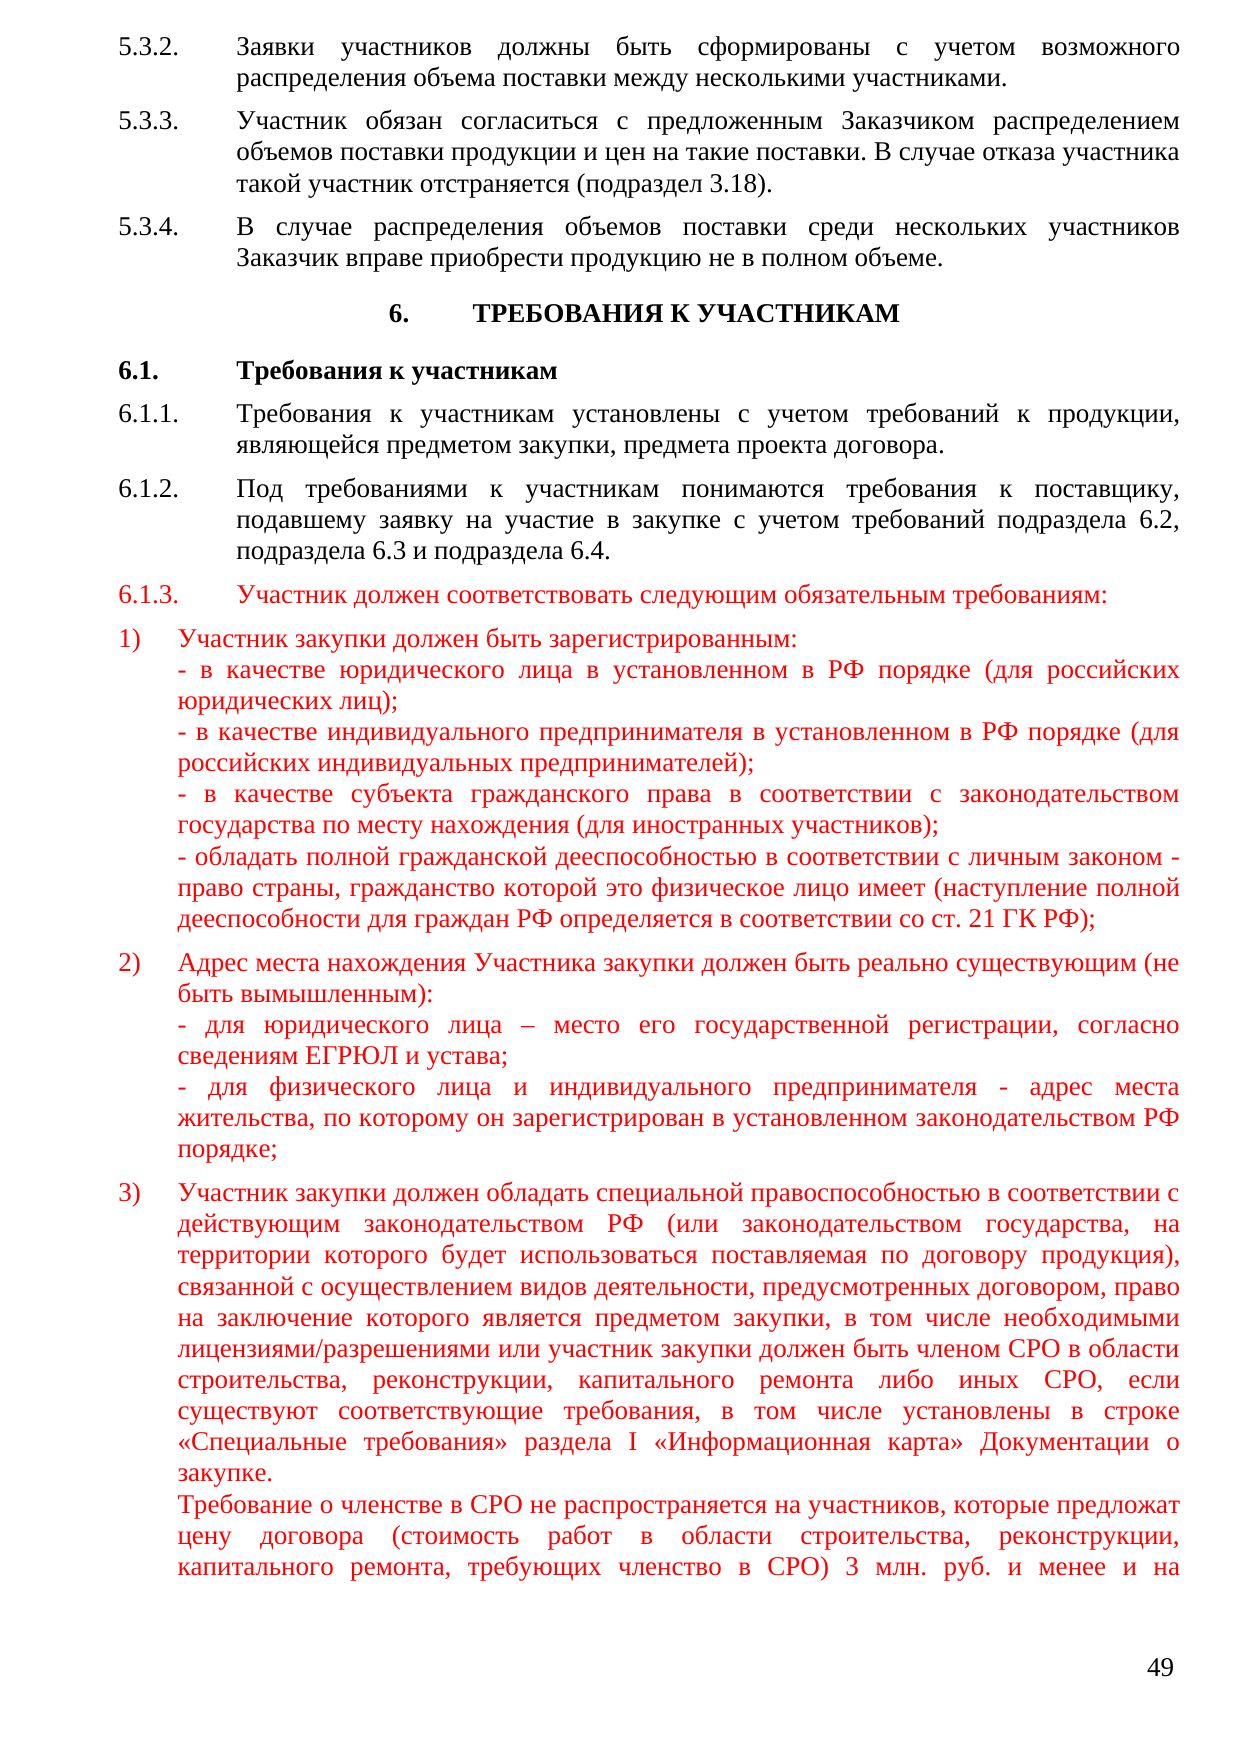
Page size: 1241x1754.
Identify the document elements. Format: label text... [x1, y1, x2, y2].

text Под требованиями к участникам понимаются требования к поставщику, подавшему заявку на участие в закупке с учетом требований подраздела 6.2, подраздела 6.3 и подраздела 6.4. [118, 472, 1181, 566]
text Адрес места нахождения Участника закупки должен быть реально существующим (не быть вымышленным): [118, 946, 1181, 1008]
text Участник обязан согласиться с предложенным Заказчиком распределением объемов поставки продукции и цен на такие поставки. В случае отказа участника такой участник отстраняется (подраздел 3.18). [118, 104, 1181, 198]
text Участник закупки должен быть зарегистрированным: [118, 622, 1181, 653]
text Участник должен соответствовать следующим обязательным требованиям: [118, 578, 1181, 609]
text Заявки участников должны быть сформированы с учетом возможного распределения объема поставки между несколькими участниками. [118, 29, 1181, 92]
text Участник закупки должен обладать специальной правоспособностью в соответствии с действующим законодательством РФ (или законодательством государства, на территории которого будет использоваться поставляемая по договору продукция), связанной с осуществлением видов деятельности, предусмотренных договором, право на заключение которого является предметом закупки, в том числе необходимыми лицензиями/разрешениями или участник закупки должен быть членом СРО в области строительства, реконструкции, капитального ремонта либо иных СРО, если существуют соответствующие требования, в том числе установлены в строке «Специальные требования» раздела I «Информационная карта» Документации о закупке. [118, 1176, 1181, 1488]
list - в качестве субъекта гражданского права в соответствии с законодательством государства по месту нахождения (для иностранных участников); [177, 777, 1181, 840]
list - для юридического лица – место его государственной регистрации, согласно сведениям ЕГРЮЛ и устава; [177, 1008, 1181, 1070]
text Требования к участникам [118, 354, 1181, 385]
list - обладать полной гражданской дееспособностью в соответствии с личным законом - право страны, гражданство которой это физическое лицо имеет (наступление полной дееспособности для граждан РФ определяется в соответствии со ст. 21 ГК РФ); [177, 840, 1181, 933]
list - в качестве индивидуального предпринимателя в установленном в РФ порядке (для российских индивидуальных предпринимателей); [177, 715, 1181, 777]
list - для физического лица и индивидуального предпринимателя - адрес места жительства, по которому он зарегистрирован в установленном законодательством РФ порядке; [177, 1070, 1181, 1164]
text Требования к участникам [118, 298, 1181, 329]
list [177, 1488, 1181, 1581]
text В случае распределения объемов поставки среди нескольких участников Заказчик вправе приобрести продукцию не в полном объеме. [118, 210, 1181, 273]
text Требования к участникам установлены с учетом требований к продукции, являющейся предметом закупки, предмета проекта договора. [118, 397, 1181, 460]
list - в качестве юридического лица в установленном в РФ порядке (для российских юридических лиц); [177, 653, 1181, 715]
